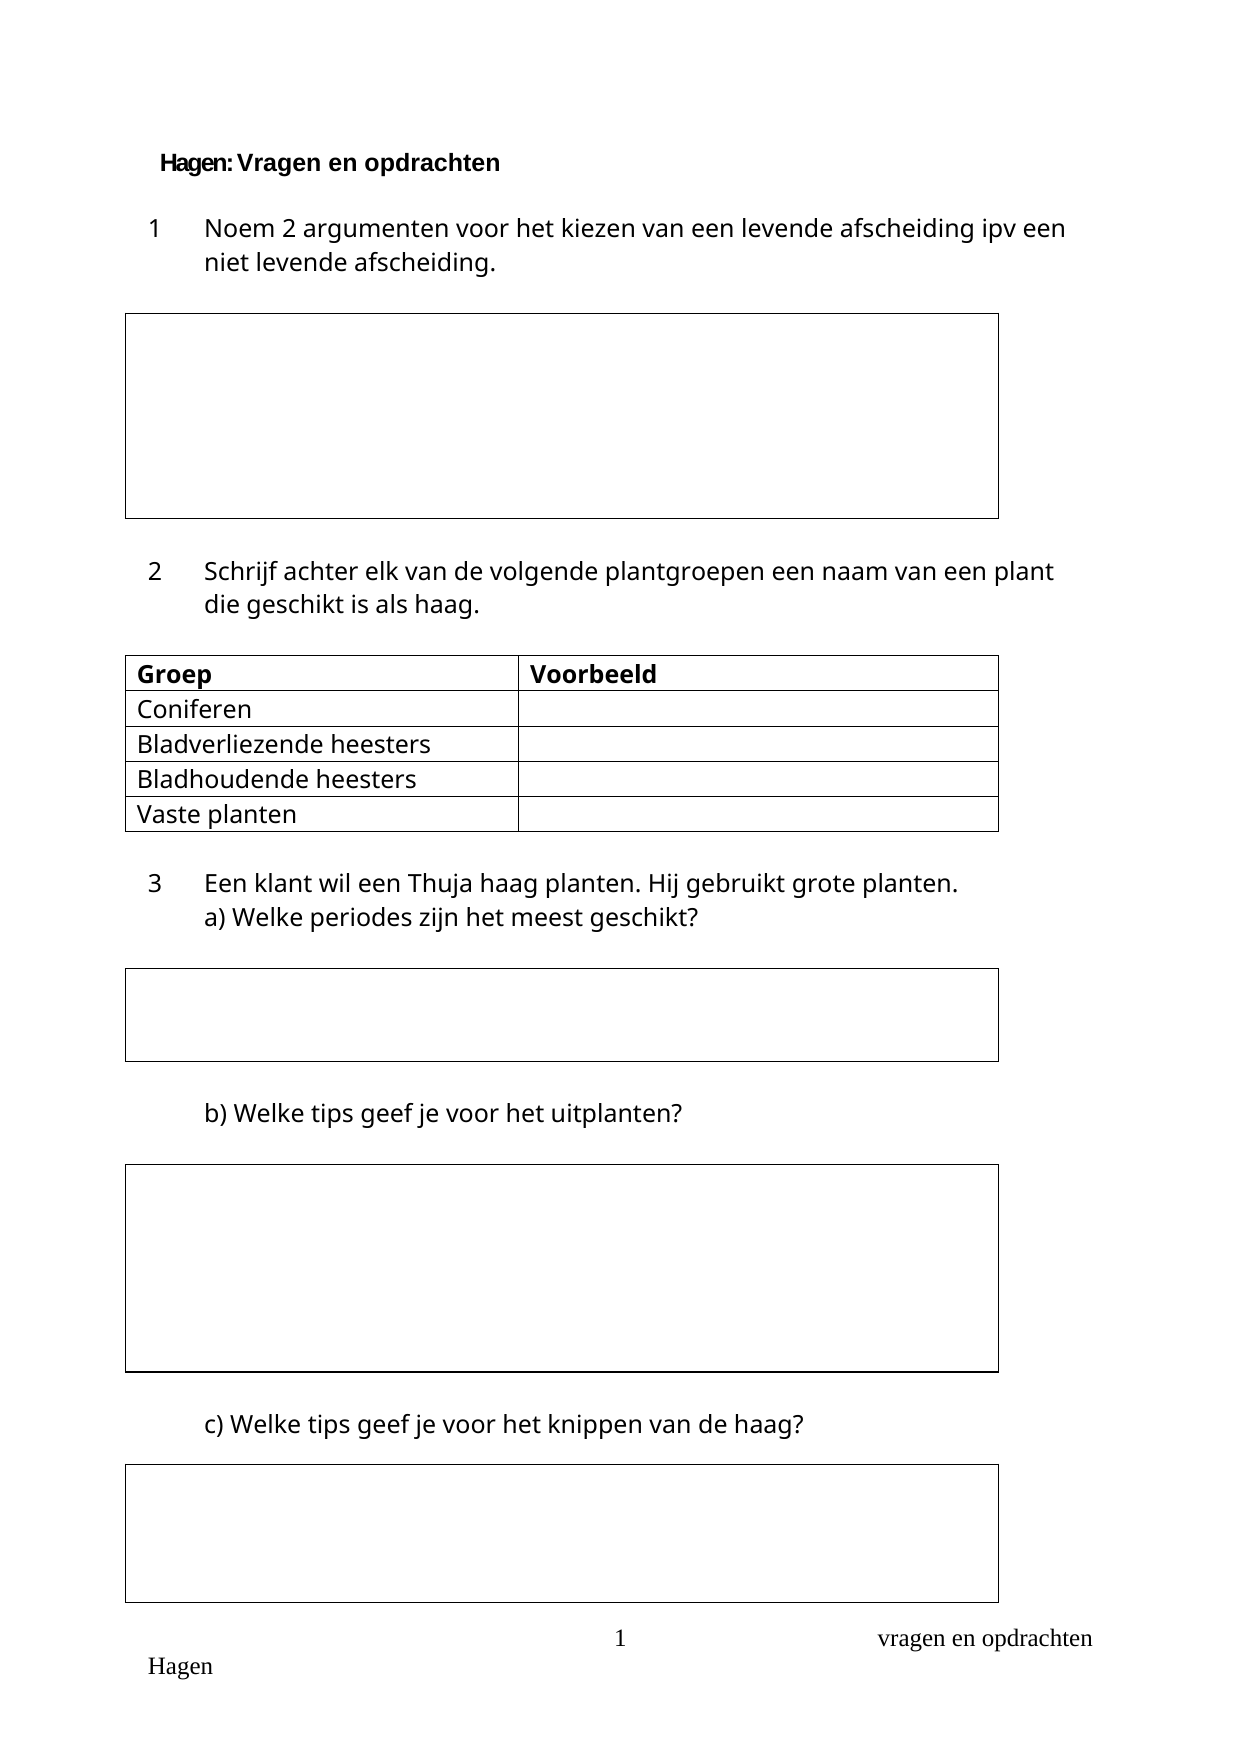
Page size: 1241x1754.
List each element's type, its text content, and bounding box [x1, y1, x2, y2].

table_header [126, 969, 998, 1061]
table_cell Vaste planten [126, 797, 518, 831]
text b) Welke tips geef je voor het uitplanten? [148, 1096, 1095, 1130]
table_cell [519, 797, 998, 831]
table_cell [519, 762, 998, 796]
text a) Welke periodes zijn het meest geschikt? [148, 900, 1095, 934]
text 1 Noem 2 argumenten voor het kiezen van een levende afscheiding ipv een niet levende afscheiding. [148, 210, 1095, 278]
table_header [126, 1165, 998, 1371]
table_header Voorbeeld [519, 656, 998, 690]
text 3 Een klant wil een Thuja haag planten. Hij gebruikt grote planten. [148, 866, 1095, 900]
table_cell [519, 727, 998, 761]
table_header [126, 1465, 998, 1602]
table_cell Bladverliezende heesters [126, 727, 518, 761]
table_header Groep [126, 656, 518, 690]
text c) Welke tips geef je voor het knippen van de haag? [148, 1406, 1095, 1441]
text Hagen: Vragen en opdrachten [159, 148, 1095, 176]
table_header [126, 314, 998, 518]
table_cell [519, 691, 998, 726]
table_cell Coniferen [126, 691, 518, 726]
table_cell Bladhoudende heesters [126, 762, 518, 796]
text 2 Schrijf achter elk van de volgende plantgroepen een naam van een plant die geschikt is als haag. [148, 553, 1095, 621]
